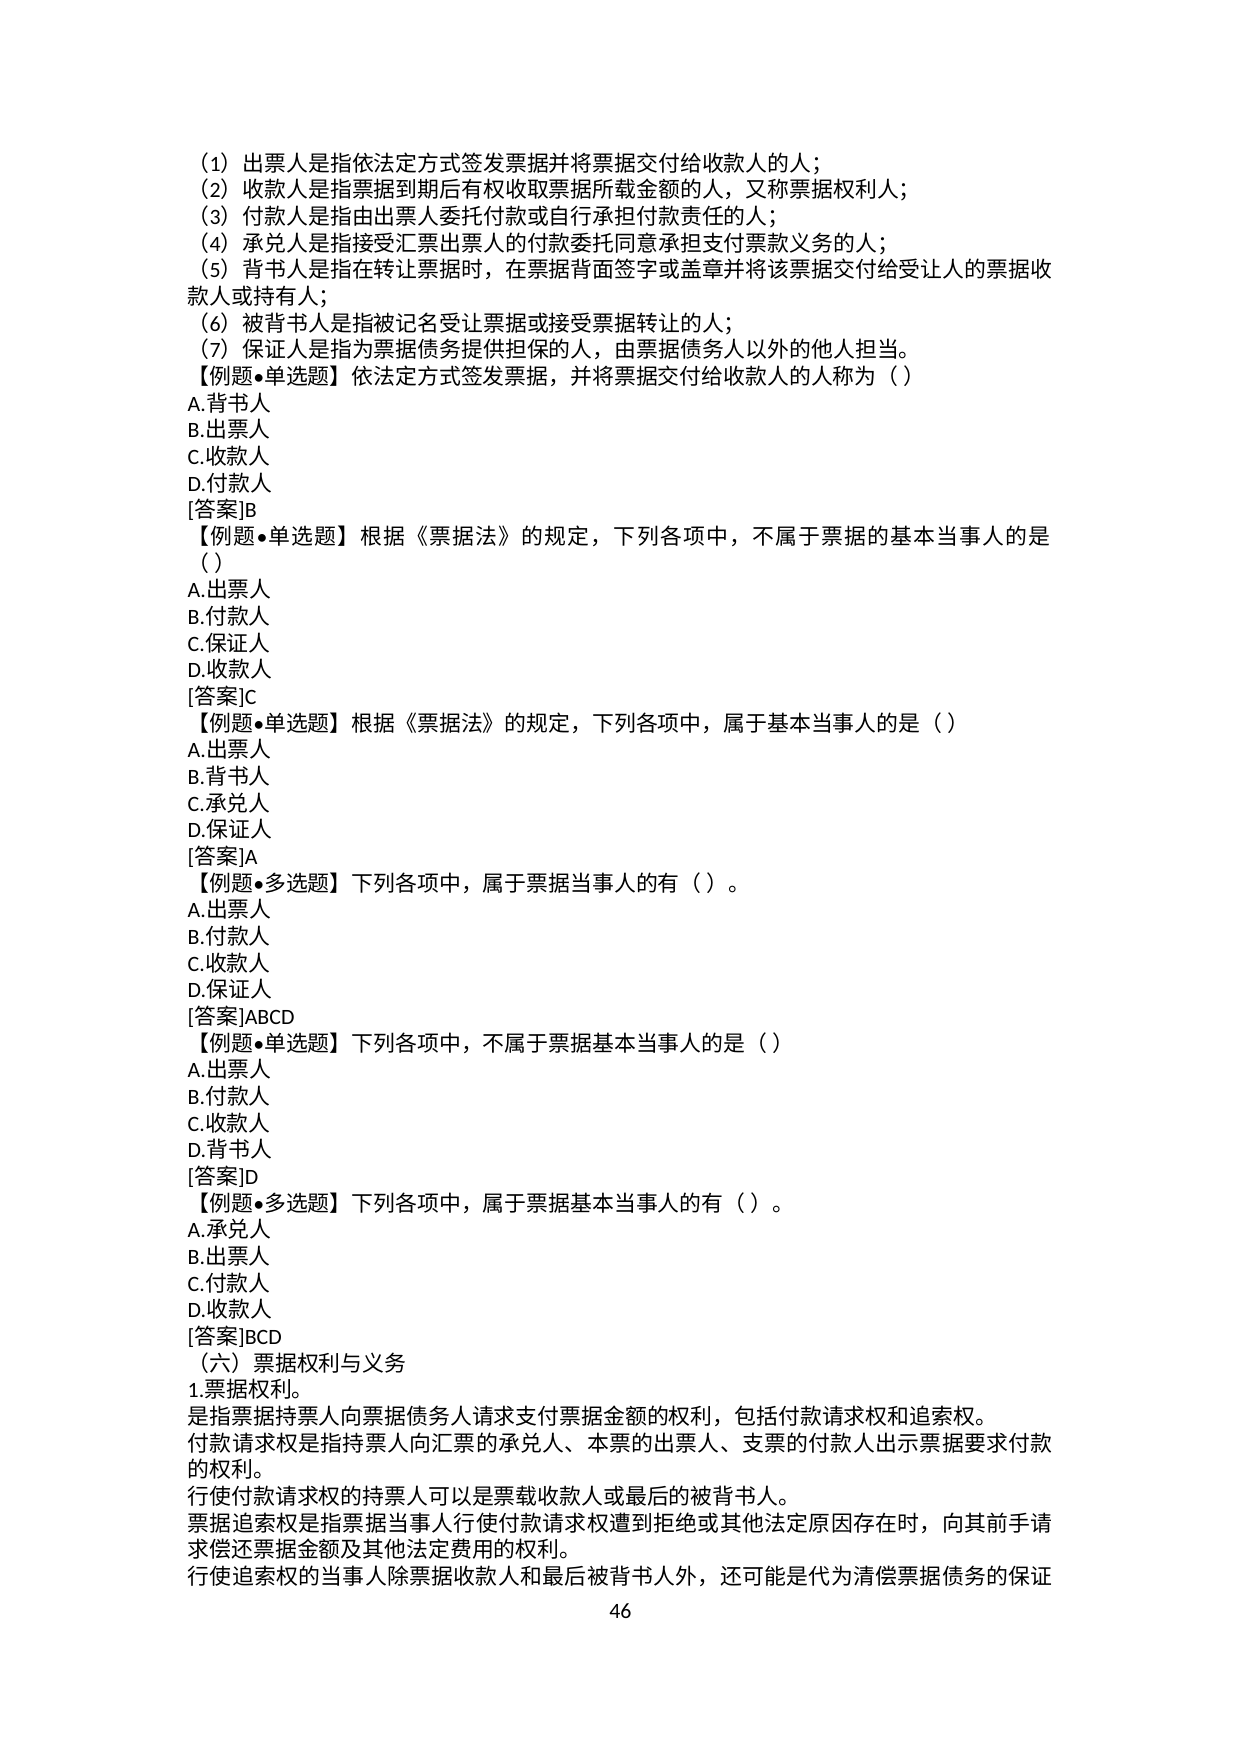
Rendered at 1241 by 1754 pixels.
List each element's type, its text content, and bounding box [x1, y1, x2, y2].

text B.付款人 [187, 923, 1053, 950]
text 【例题•多选题】下列各项中，属于票据当事人的有（ ）。 [187, 870, 1053, 897]
text A.出票人 [187, 1057, 1053, 1083]
text D.收款人 [187, 657, 1053, 683]
text C.承兑人 [187, 790, 1053, 817]
text D.背书人 [187, 1137, 1053, 1163]
text 是指票据持票人向票据债务人请求支付票据金额的权利，包括付款请求权和追索权。 [187, 1403, 1053, 1430]
text [答案]D [187, 1163, 1053, 1190]
text B.付款人 [187, 603, 1053, 630]
text （1）出票人是指依法定方式签发票据并将票据交付给收款人的人； [187, 150, 1053, 177]
text C.收款人 [187, 1110, 1053, 1137]
text （7）保证人是指为票据债务提供担保的人，由票据债务人以外的他人担当。 [187, 337, 1053, 363]
text A.出票人 [187, 577, 1053, 603]
text 行使付款请求权的持票人可以是票载收款人或最后的被背书人。 [187, 1483, 1053, 1510]
text （4）承兑人是指接受汇票出票人的付款委托同意承担支付票款义务的人； [187, 230, 1053, 257]
text D.付款人 [187, 470, 1053, 497]
text A.出票人 [187, 897, 1053, 923]
text 【例题•单选题】下列各项中，不属于票据基本当事人的是（ ） [187, 1030, 1053, 1057]
text （2）收款人是指票据到期后有权收取票据所载金额的人，又称票据权利人； [187, 177, 1053, 203]
text B.背书人 [187, 763, 1053, 790]
text 【例题•单选题】依法定方式签发票据，并将票据交付给收款人的人称为（ ） [187, 363, 1053, 390]
text （5）背书人是指在转让票据时，在票据背面签字或盖章并将该票据交付给受让人的票据收款人或持有人； [187, 257, 1053, 310]
text （6）被背书人是指被记名受让票据或接受票据转让的人； [187, 310, 1053, 337]
text [答案]A [187, 843, 1053, 870]
text D.保证人 [187, 817, 1053, 843]
text 票据追索权是指票据当事人行使付款请求权遭到拒绝或其他法定原因存在时，向其前手请求偿还票据金额及其他法定费用的权利。 [187, 1510, 1053, 1563]
text 【例题•单选题】根据《票据法》的规定，下列各项中，属于基本当事人的是（ ） [187, 710, 1053, 737]
text （3）付款人是指由出票人委托付款或自行承担付款责任的人； [187, 203, 1053, 230]
text 1.票据权利。 [187, 1377, 1053, 1403]
text C.收款人 [187, 443, 1053, 470]
text B.出票人 [187, 1243, 1053, 1270]
text B.出票人 [187, 417, 1053, 443]
text [答案]B [187, 497, 1053, 523]
text B.付款人 [187, 1083, 1053, 1110]
text A.出票人 [187, 737, 1053, 763]
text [187, 1563, 1053, 1590]
text 【例题•多选题】下列各项中，属于票据基本当事人的有（ ）。 [187, 1190, 1053, 1217]
text [答案]ABCD [187, 1003, 1053, 1030]
text [答案]BCD [187, 1323, 1053, 1350]
text 【例题•单选题】根据《票据法》的规定，下列各项中，不属于票据的基本当事人的是（ ） [187, 523, 1053, 577]
text 付款请求权是指持票人向汇票的承兑人、本票的出票人、支票的付款人出示票据要求付款的权利。 [187, 1430, 1053, 1483]
text [答案]C [187, 683, 1053, 710]
text D.保证人 [187, 977, 1053, 1003]
text D.收款人 [187, 1297, 1053, 1323]
text A.背书人 [187, 390, 1053, 417]
text C.保证人 [187, 630, 1053, 657]
text C.收款人 [187, 950, 1053, 977]
text （六）票据权利与义务 [187, 1350, 1053, 1377]
text A.承兑人 [187, 1217, 1053, 1243]
text C.付款人 [187, 1270, 1053, 1297]
